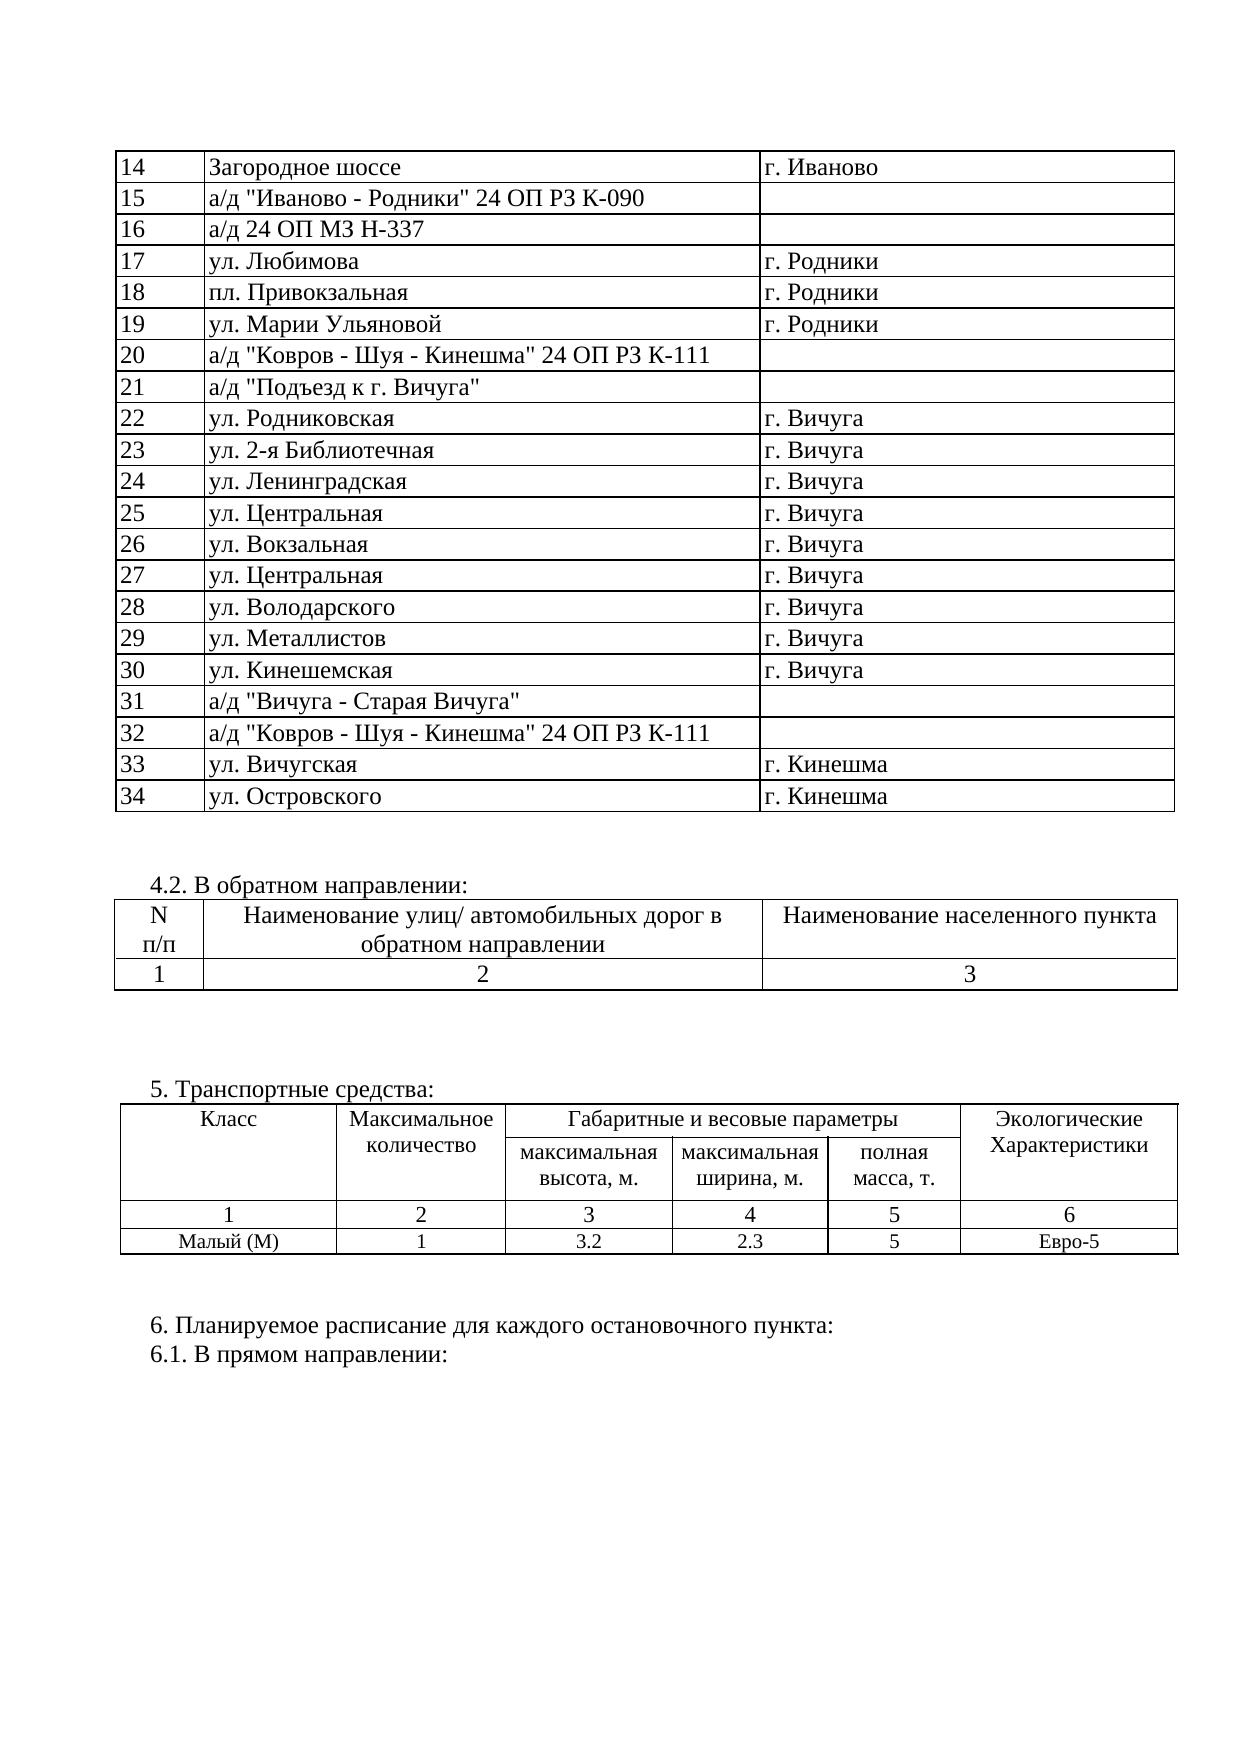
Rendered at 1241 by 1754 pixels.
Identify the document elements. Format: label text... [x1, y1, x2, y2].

text 5. Транспортные средства: [150, 1074, 1090, 1103]
table_cell 3.2 [506, 1229, 672, 1253]
table_cell 17 [117, 246, 204, 276]
table_cell 5 [829, 1229, 960, 1253]
table_header Максимальное количество [337, 1105, 505, 1200]
table_cell [761, 372, 1174, 402]
table_cell 34 [117, 781, 204, 811]
table_cell а/д 24 ОП МЗ Н-337 [205, 215, 759, 244]
table_cell [761, 686, 1174, 716]
table_cell а/д "Вичуга - Старая Вичуга" [205, 686, 759, 716]
table_cell 27 [117, 561, 204, 590]
table_header Класс [121, 1105, 336, 1200]
table_cell г. Вичуга [761, 498, 1174, 527]
table_cell ул. Володарского [205, 592, 759, 622]
table_cell 28 [117, 592, 204, 622]
table_cell г. Вичуга [761, 623, 1174, 653]
table_cell [761, 718, 1174, 748]
table_cell [761, 340, 1174, 370]
table_cell 2 [337, 1201, 505, 1228]
table_cell г. Вичуга [761, 561, 1174, 590]
table_cell ул. Островского [205, 781, 759, 811]
table_cell ул. Кинешемская [205, 655, 759, 685]
table_cell ул. Ленинградская [205, 466, 759, 496]
table_cell 3 [506, 1201, 672, 1228]
table_cell ул. Любимова [205, 246, 759, 276]
table_cell 14 [117, 152, 204, 181]
table_cell 15 [117, 183, 204, 213]
table_cell 32 [117, 718, 204, 748]
table_cell г. Вичуга [761, 592, 1174, 622]
table_cell г. Родники [761, 277, 1174, 307]
table_cell 6 [961, 1201, 1177, 1228]
table_cell 29 [117, 623, 204, 653]
table_cell а/д "Иваново - Родники" 24 ОП РЗ К-090 [205, 183, 759, 213]
table_cell 22 [117, 403, 204, 433]
table_cell а/д "Ковров - Шуя - Кинешма" 24 ОП РЗ К-111 [205, 718, 759, 748]
table_cell пл. Привокзальная [205, 277, 759, 307]
table_cell 3 [763, 958, 1177, 989]
table_cell 16 [117, 215, 204, 244]
table_cell г. Вичуга [761, 655, 1174, 685]
table_cell полная масса, т. [829, 1138, 960, 1200]
table_cell 21 [117, 372, 204, 402]
table_cell 1 [115, 959, 203, 989]
table_cell ул. Центральная [205, 498, 759, 527]
table_header Наименование населенного пункта [763, 900, 1177, 957]
text 6.1. В прямом направлении: [150, 1339, 1090, 1367]
table_cell 5 [829, 1201, 960, 1228]
table_cell ул. Марии Ульяновой [205, 309, 759, 339]
table_cell максимальная высота, м. [506, 1138, 672, 1200]
table_cell 4 [673, 1201, 827, 1228]
table_cell ул. 2-я Библиотечная [205, 435, 759, 464]
table_cell 18 [117, 277, 204, 307]
table_cell ул. Металлистов [205, 623, 759, 653]
table_cell 26 [117, 529, 204, 559]
table_cell 2 [204, 959, 762, 989]
text 4.2. В обратном направлении: [150, 870, 1090, 898]
text 6. Планируемое расписание для каждого остановочного пункта: [150, 1310, 1090, 1339]
table_cell 20 [117, 340, 204, 370]
table_cell [761, 215, 1174, 244]
table_cell 31 [117, 686, 204, 716]
table_cell г. Кинешма [761, 749, 1174, 779]
table_cell г. Вичуга [761, 529, 1174, 559]
table_cell г. Родники [761, 309, 1174, 339]
table_cell ул. Родниковская [205, 403, 759, 433]
table_cell а/д "Ковров - Шуя - Кинешма" 24 ОП РЗ К-111 [205, 340, 759, 370]
table_cell г. Родники [761, 246, 1174, 276]
table_cell 23 [117, 435, 204, 464]
table_cell 2.3 [673, 1229, 827, 1253]
table_header Наименование улиц/ автомобильных дорог в обратном направлении [204, 900, 762, 957]
table_cell г. Кинешма [761, 781, 1174, 811]
table_cell Евро-5 [961, 1229, 1177, 1253]
table_cell максимальная ширина, м. [673, 1138, 827, 1200]
table_cell г. Вичуга [761, 466, 1174, 496]
table_cell 33 [117, 749, 204, 779]
table_cell [761, 183, 1174, 213]
table_cell г. Иваново [761, 152, 1174, 181]
table_cell 1 [121, 1201, 336, 1228]
table_cell 19 [117, 309, 204, 339]
table_cell ул. Центральная [205, 561, 759, 590]
table_cell 30 [117, 655, 204, 685]
table_cell 1 [337, 1229, 505, 1253]
table_cell Загородное шоссе [205, 152, 759, 181]
table_cell 24 [117, 466, 204, 496]
table_header Экологические Характеристики [961, 1105, 1177, 1200]
table_header N п/п [115, 900, 203, 957]
table_cell г. Вичуга [761, 403, 1174, 433]
table_cell Малый (М) [121, 1229, 336, 1253]
table_cell а/д "Подъезд к г. Вичуга" [205, 372, 759, 402]
table_cell г. Вичуга [761, 435, 1174, 464]
table_header Габаритные и весовые параметры [506, 1105, 960, 1136]
table_cell ул. Вичугская [205, 749, 759, 779]
table_cell ул. Вокзальная [205, 529, 759, 559]
table_cell 25 [117, 498, 204, 527]
